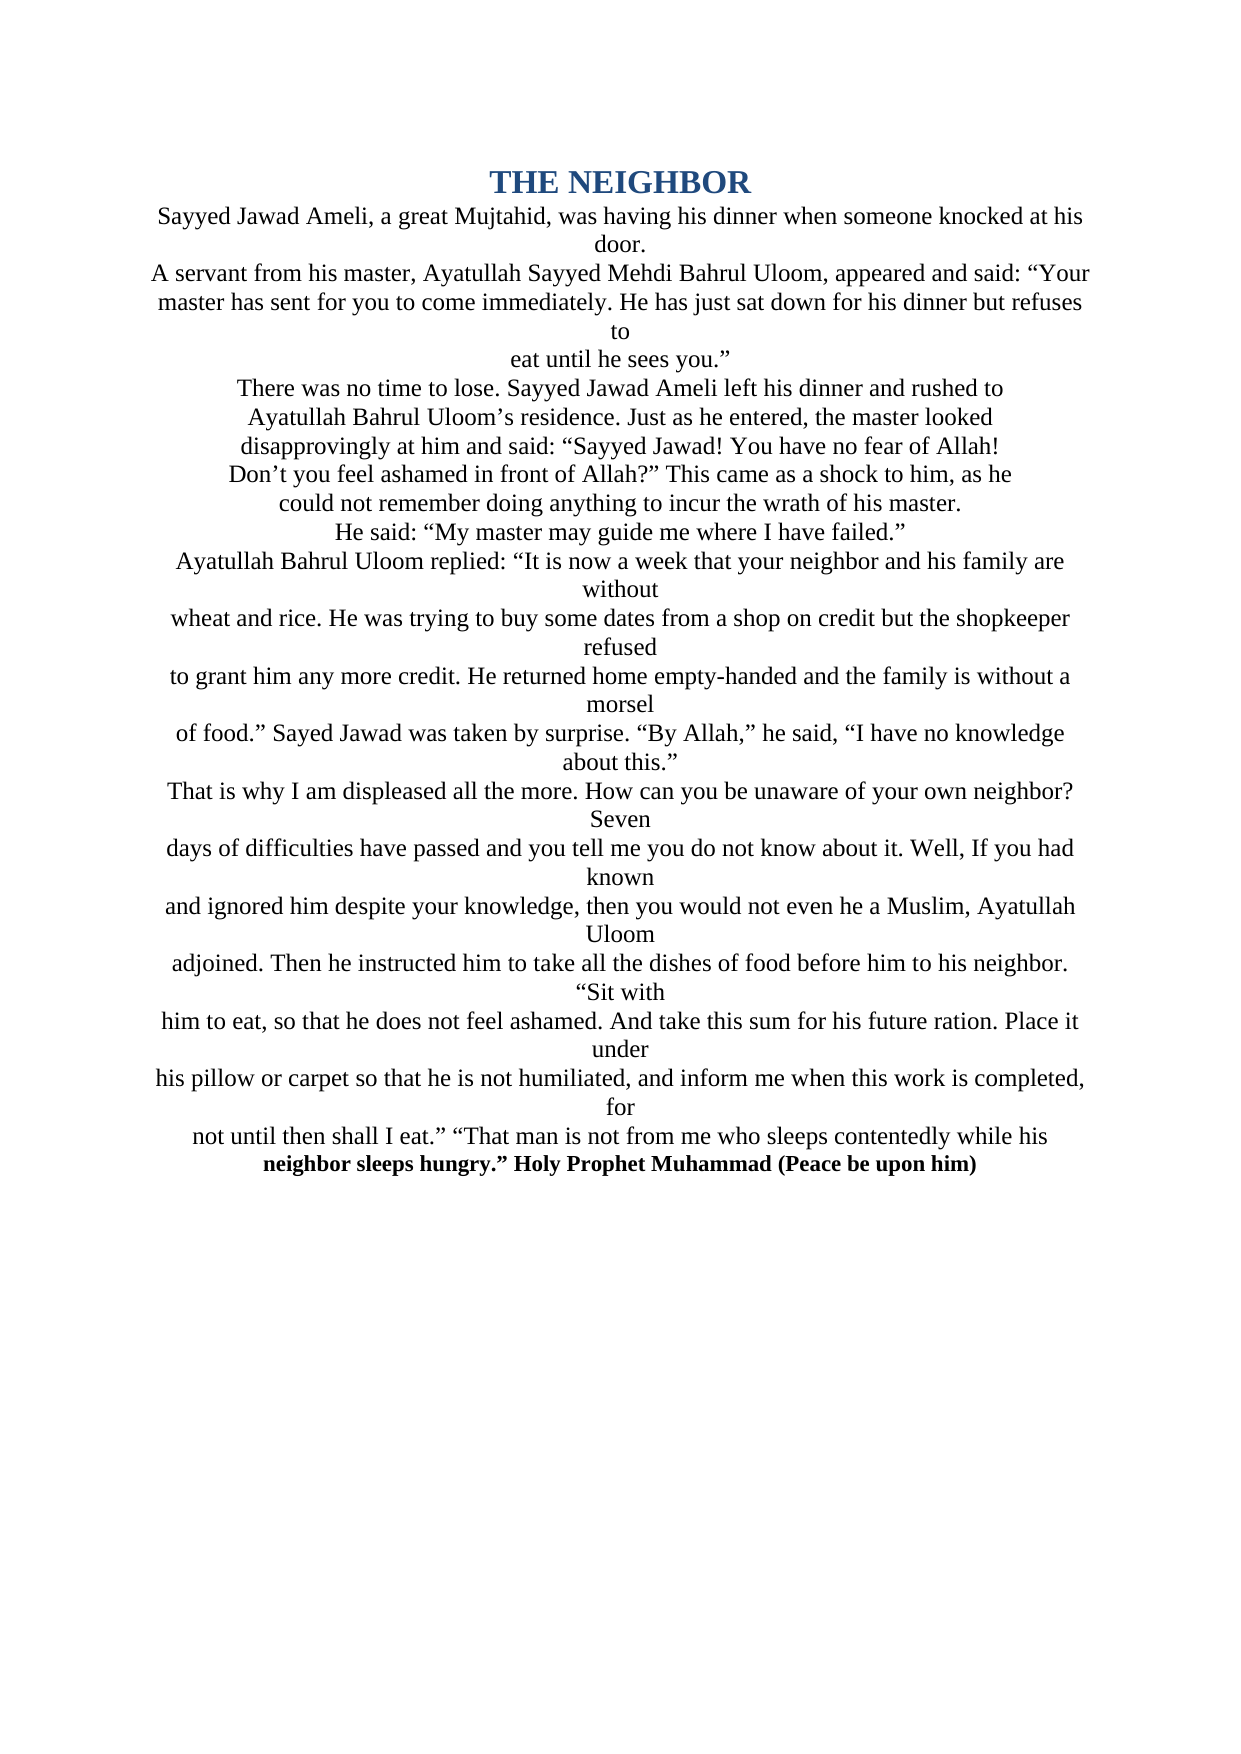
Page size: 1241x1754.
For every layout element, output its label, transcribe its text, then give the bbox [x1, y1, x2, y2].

text days of difficulties have passed and you tell me you do not know about it. Well, If you had known [150, 833, 1090, 891]
text of food.” Sayed Jawad was taken by surprise. “By Allah,” he said, “I have no knowledge about this.” [150, 718, 1090, 776]
text neighbor sleeps hungry.” Holy Prophet Muhammad (Peace be upon him) [150, 1149, 1090, 1176]
text not until then shall I eat.” “That man is not from me who sleeps contentedly while his [150, 1121, 1090, 1149]
text Sayyed Jawad Ameli, a great Mujtahid, was having his dinner when someone knocked at his door. [150, 201, 1090, 258]
text There was no time to lose. Sayyed Jawad Ameli left his dinner and rushed to [150, 373, 1090, 402]
text disapprovingly at him and said: “Sayyed Jawad! You have no fear of Allah! [150, 431, 1090, 459]
text adjoined. Then he instructed him to take all the dishes of food before him to his neighbor. “Sit with [150, 948, 1090, 1006]
text Ayatullah Bahrul Uloom’s residence. Just as he entered, the master looked [150, 402, 1090, 431]
text He said: “My master may guide me where I have failed.” [150, 517, 1090, 546]
text to grant him any more credit. He returned home empty-handed and the family is without a morsel [150, 661, 1090, 718]
text That is why I am displeased all the more. How can you be unaware of your own neighbor? Seven [150, 776, 1090, 833]
text master has sent for you to come immediately. He has just sat down for his dinner but refuses to [150, 287, 1090, 344]
text Don’t you feel ashamed in front of Allah?” This came as a shock to him, as he [150, 459, 1090, 488]
text and ignored him despite your knowledge, then you would not even he a Muslim, Ayatullah Uloom [150, 891, 1090, 948]
text wheat and rice. He was trying to buy some dates from a shop on credit but the shopkeeper refused [150, 603, 1090, 661]
text could not remember doing anything to incur the wrath of his master. [150, 488, 1090, 517]
text Ayatullah Bahrul Uloom replied: “It is now a week that your neighbor and his family are without [150, 546, 1090, 603]
text him to eat, so that he does not feel ashamed. And take this sum for his future ration. Place it under [150, 1006, 1090, 1063]
subtitle THE NEIGHBOR [150, 162, 1090, 201]
text his pillow or carpet so that he is not humiliated, and inform me when this work is completed, for [150, 1063, 1090, 1121]
text A servant from his master, Ayatullah Sayyed Mehdi Bahrul Uloom, appeared and said: “Your [150, 258, 1090, 287]
text eat until he sees you.” [150, 344, 1090, 373]
